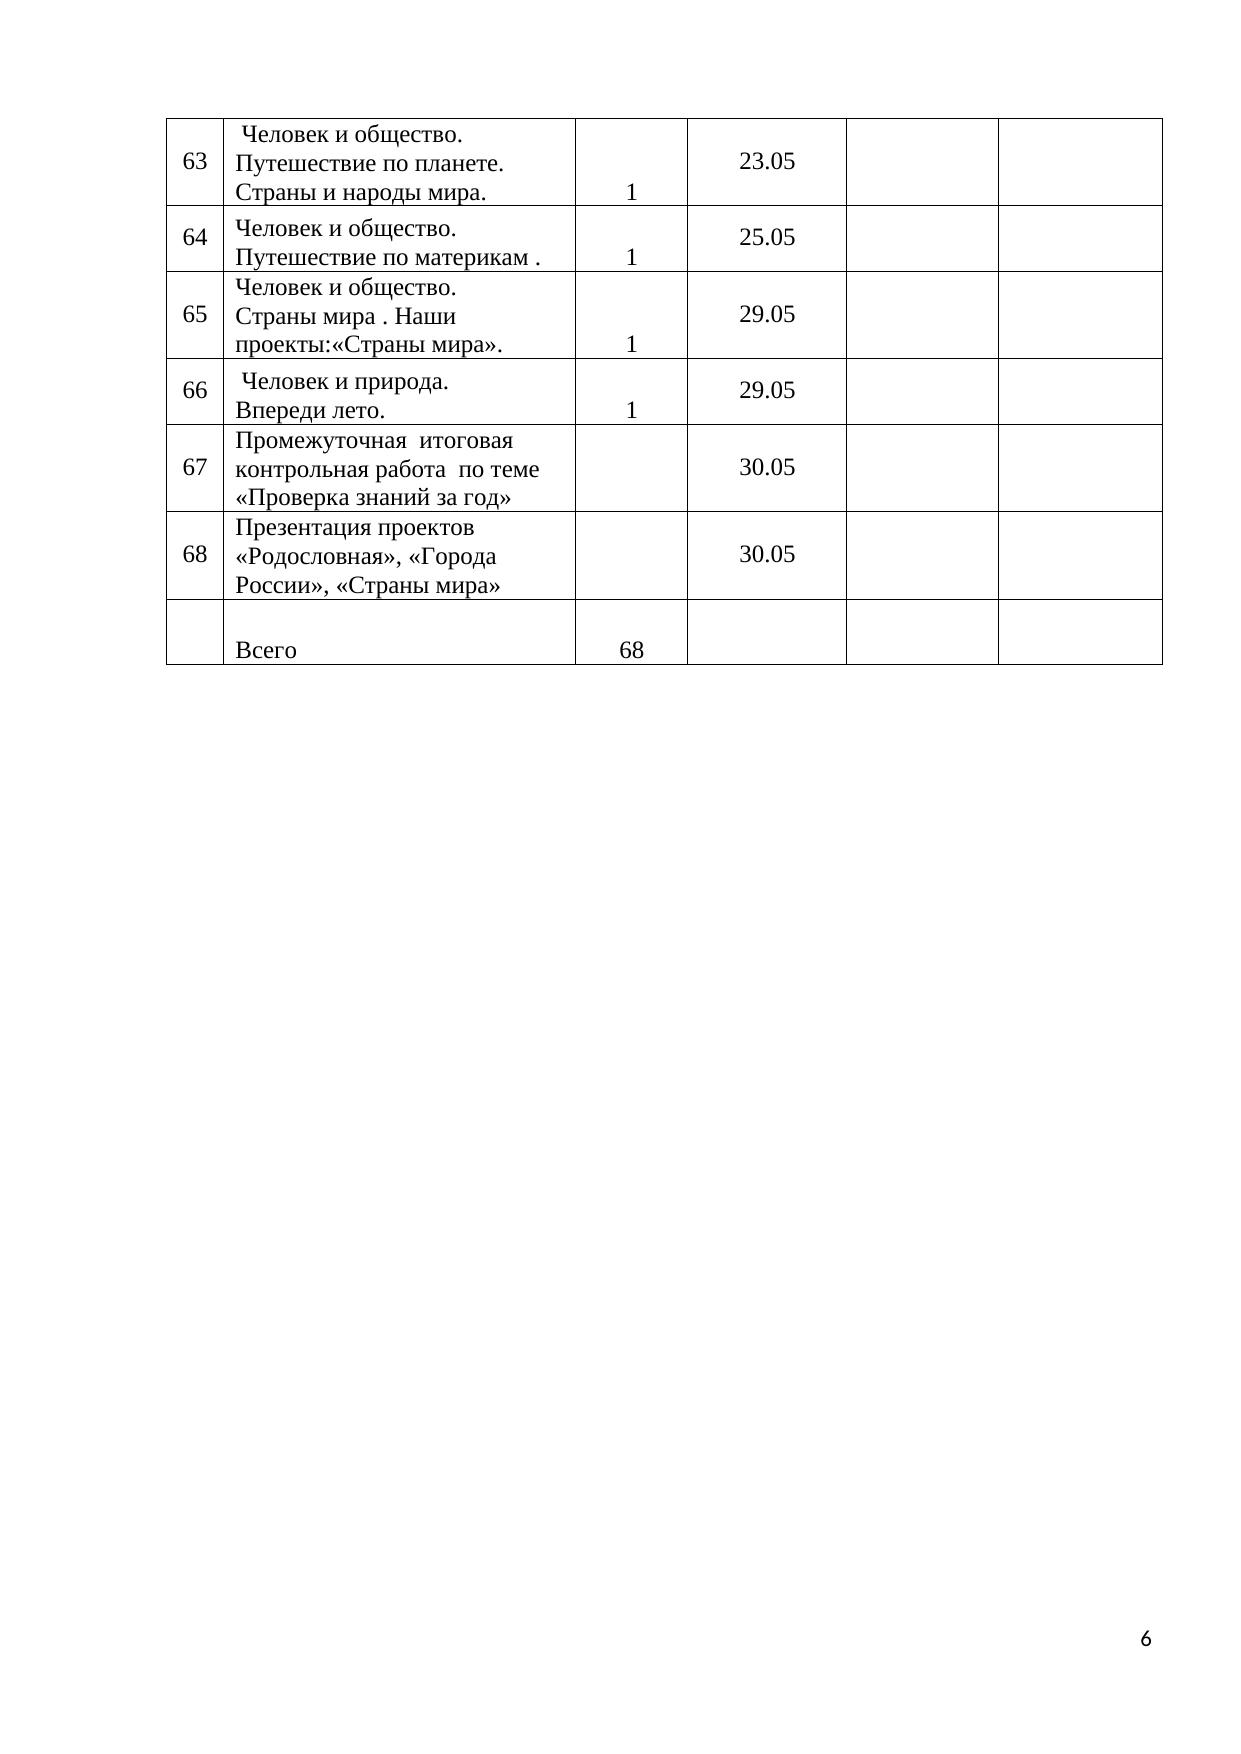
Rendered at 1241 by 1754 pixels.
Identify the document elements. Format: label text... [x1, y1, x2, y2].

table_cell [999, 272, 1162, 358]
table_cell 1 [576, 119, 687, 205]
table_cell 68 [576, 600, 687, 664]
table_cell [999, 425, 1162, 511]
table_cell 1 [576, 206, 687, 271]
table_cell [847, 425, 998, 511]
table_cell [688, 600, 846, 664]
table_cell Человек и общество. Страны мира . Наши проекты:«Страны мира». [224, 272, 575, 358]
table_cell 29.05 [688, 272, 846, 358]
table_cell 1 [576, 359, 687, 424]
table_cell [847, 600, 998, 664]
table_cell 64 [167, 206, 223, 271]
table_cell [999, 119, 1162, 205]
table_cell [167, 600, 223, 664]
table_cell 30.05 [688, 425, 846, 511]
table_cell [999, 512, 1162, 598]
table_cell [999, 359, 1162, 424]
table_cell 23.05 [688, 119, 846, 205]
table_cell Человек и общество. Путешествие по материкам . [224, 206, 575, 271]
table_cell Человек и общество. Путешествие по планете. Страны и народы мира. [224, 119, 575, 205]
table_cell [847, 206, 998, 271]
table_cell 1 [576, 272, 687, 358]
table_cell 29.05 [688, 359, 846, 424]
table_cell 66 [167, 359, 223, 424]
table_cell Презентация проектов «Родословная», «Города России», «Страны мира» [224, 512, 575, 598]
table_cell [999, 206, 1162, 271]
table_cell [847, 359, 998, 424]
table_cell 30.05 [688, 512, 846, 598]
table_cell Промежуточная итоговая контрольная работа по теме «Проверка знаний за год» [224, 425, 575, 511]
table_cell Человек и природа. Впереди лето. [224, 359, 575, 424]
table_cell 63 [167, 119, 223, 205]
table_cell [847, 512, 998, 598]
table_cell [847, 272, 998, 358]
table_cell 67 [167, 425, 223, 511]
table_cell [576, 425, 687, 511]
table_cell [999, 600, 1162, 664]
table_cell 68 [167, 512, 223, 598]
table_cell Всего [224, 600, 575, 664]
table_cell [847, 119, 998, 205]
table_cell 65 [167, 272, 223, 358]
table_cell [576, 512, 687, 598]
table_cell 25.05 [688, 206, 846, 271]
